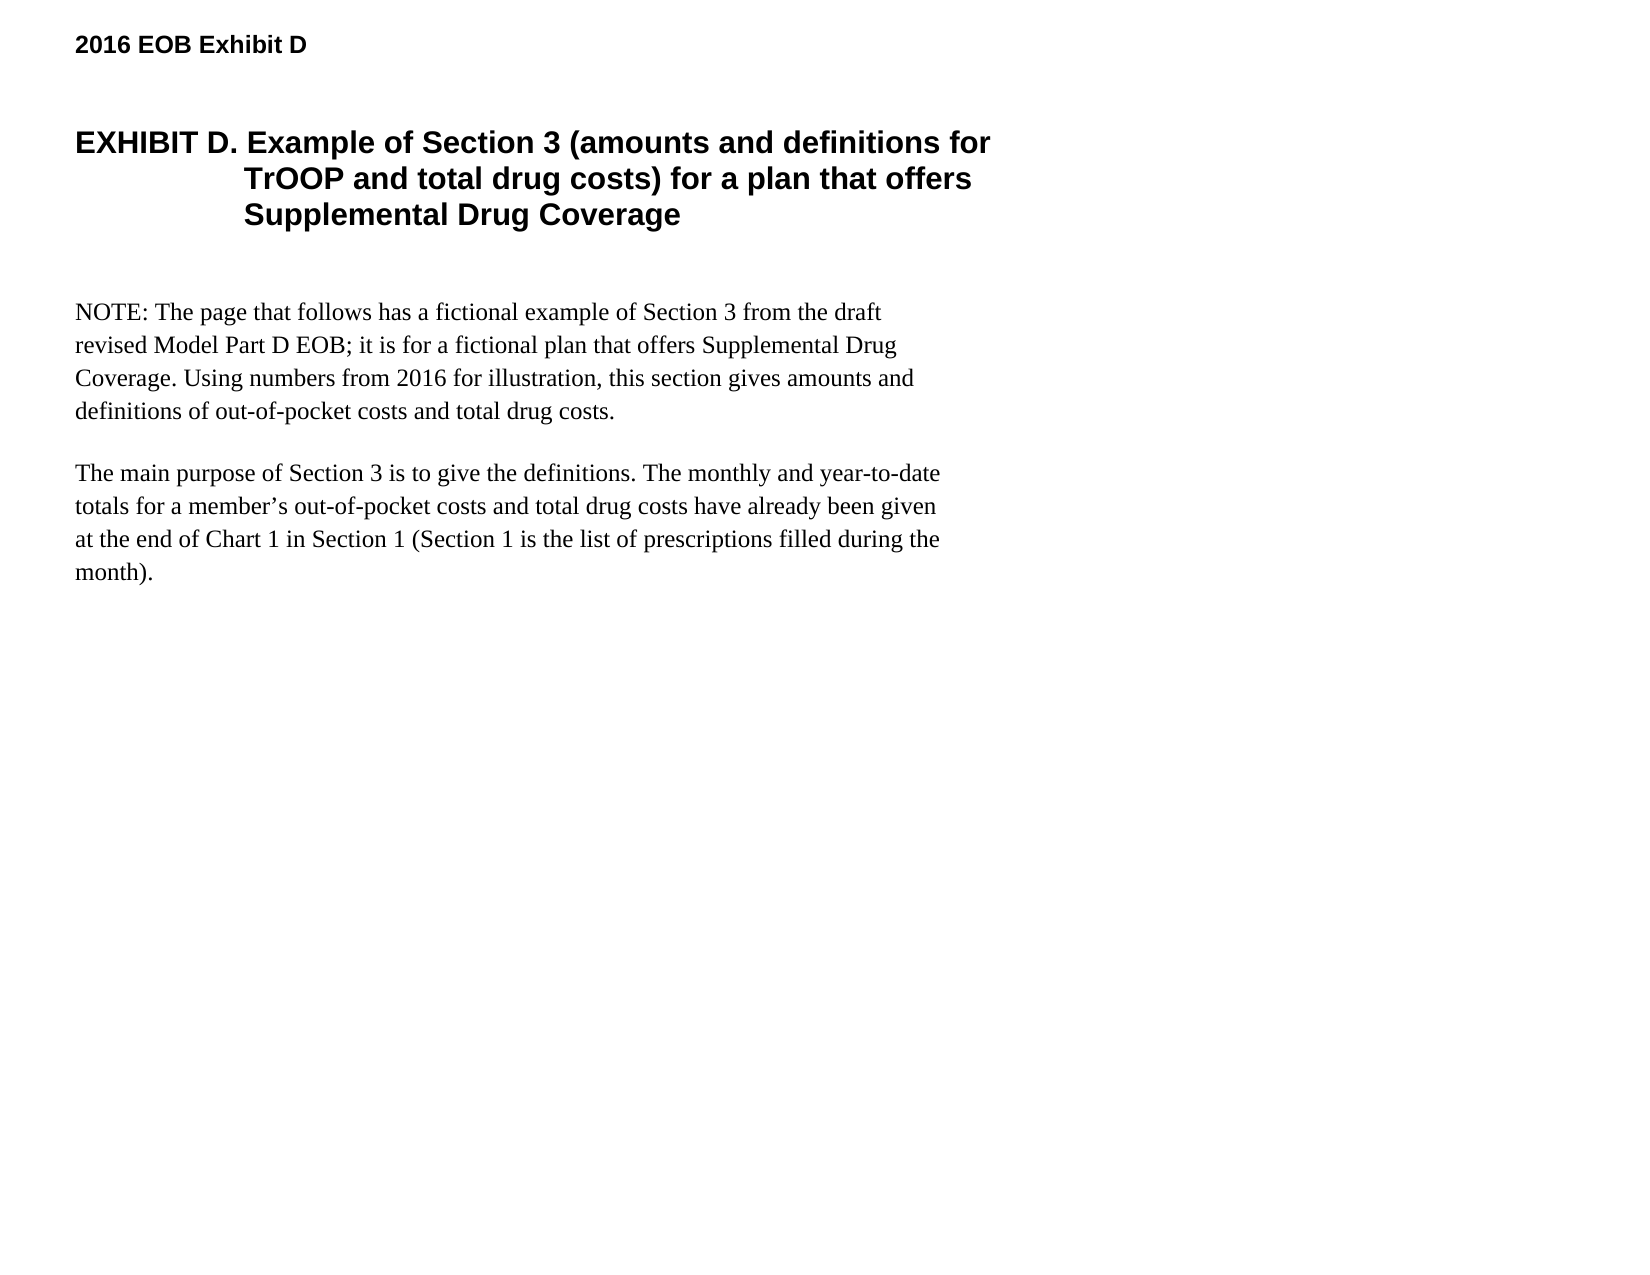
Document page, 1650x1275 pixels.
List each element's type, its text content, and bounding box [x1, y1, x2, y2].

text The main purpose of Section 3 is to give the definitions. The monthly and year-to-date totals for a member’s out-of-pocket costs and total drug costs have already been given at the end of Chart 1 in Section 1 (Section 1 is the list of prescriptions filled during the month). [75, 458, 951, 586]
subtitle 2016 EOB Exhibit D [75, 30, 1575, 59]
title EXHIBIT D. Example of Section 3 (amounts and definitions for TrOOP and total drug costs) for a plan that offers Supplemental Drug Coverage [75, 124, 1007, 232]
text NOTE: The page that follows has a fictional example of Section 3 from the draft revised Model Part D EOB; it is for a fictional plan that offers Supplemental Drug Coverage. Using numbers from 2016 for illustration, this section gives amounts and definitions of out-of-pocket costs and total drug costs. [75, 297, 951, 424]
